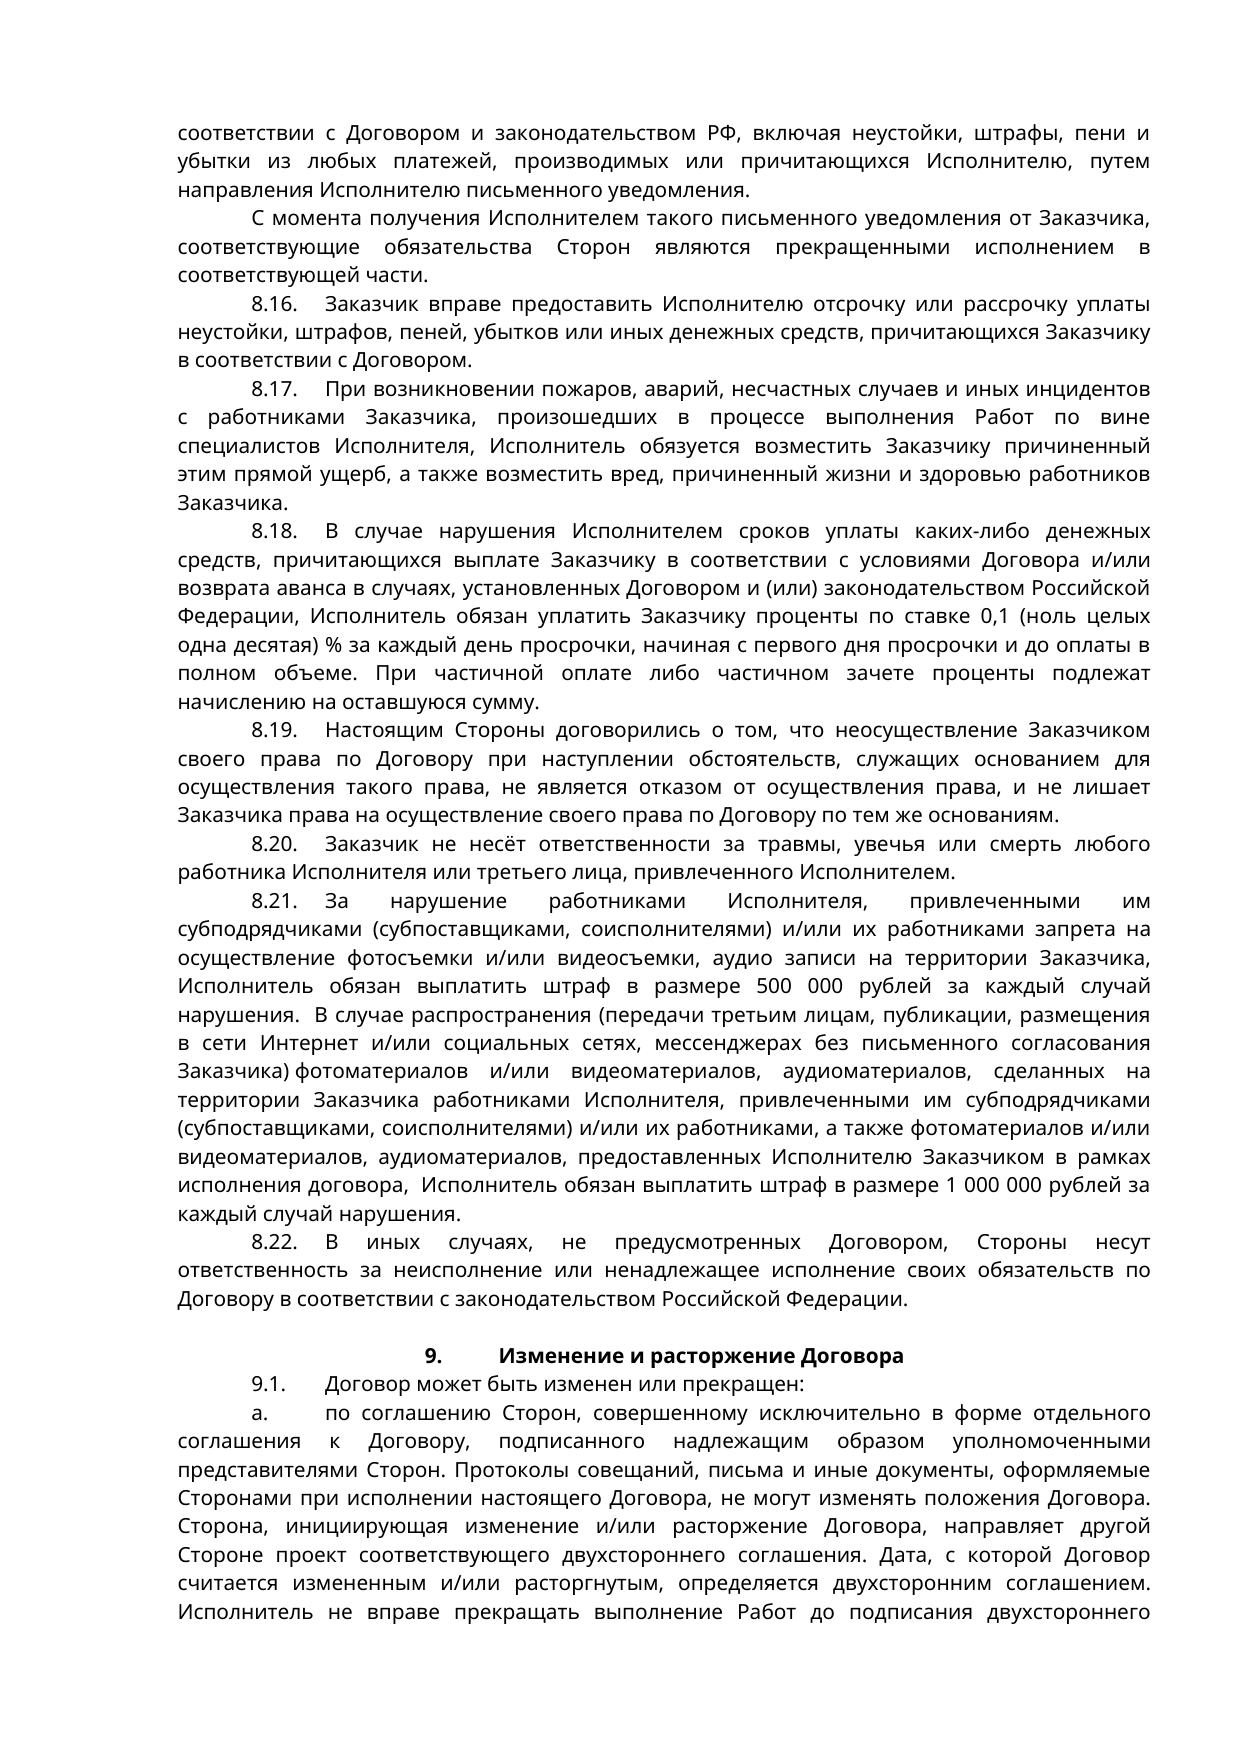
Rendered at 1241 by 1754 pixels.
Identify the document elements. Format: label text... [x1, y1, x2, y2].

text С момента получения Исполнителем такого письменного уведомления от Заказчика, соответствующие обязательства Сторон являются прекращенными исполнением в соответствующей части. [177, 203, 1152, 289]
list Договор может быть изменен или прекращен: [177, 1369, 1152, 1398]
list Настоящим Стороны договорились о том, что неосуществление Заказчиком своего права по Договору при наступлении обстоятельств, служащих основанием для осуществления такого права, не является отказом от осуществления права, и не лишает Заказчика права на осуществление своего права по Договору по тем же основаниям. [177, 715, 1152, 829]
list При возникновении пожаров, аварий, несчастных случаев и иных инцидентов с работниками Заказчика, произошедших в процессе выполнения Работ по вине специалистов Исполнителя, Исполнитель обязуется возместить Заказчику причиненный этим прямой ущерб, а также возместить вред, причиненный жизни и здоровью работников Заказчика. [177, 374, 1152, 516]
list Изменение и расторжение Договора [177, 1341, 1152, 1369]
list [177, 118, 1152, 203]
list В иных случаях, не предусмотренных Договором, Стороны несут ответственность за неисполнение или ненадлежащее исполнение своих обязательств по Договору в соответствии с законодательством Российской Федерации. [177, 1227, 1152, 1312]
list Заказчик вправе предоставить Исполнителю отсрочку или рассрочку уплаты неустойки, штрафов, пеней, убытков или иных денежных средств, причитающихся Заказчику в соответствии с Договором. [177, 289, 1152, 374]
list Заказчик не несёт ответственности за травмы, увечья или смерть любого работника Исполнителя или третьего лица, привлеченного Исполнителем. [177, 829, 1152, 886]
list За нарушение работниками Исполнителя, привлеченными им субподрядчиками (субпоставщиками, соисполнителями) и/или их работниками запрета на осуществление фотосъемки и/или видеосъемки, аудио записи на территории Заказчика, Исполнитель обязан выплатить штраф в размере 500 000 рублей за каждый случай нарушения. В случае распространения (передачи третьим лицам, публикации, размещения в сети Интернет и/или социальных сетях, мессенджерах без письменного согласования Заказчика) фотоматериалов и/или видеоматериалов, аудиоматериалов, сделанных на территории Заказчика работниками Исполнителя, привлеченными им субподрядчиками (субпоставщиками, соисполнителями) и/или их работниками, а также фотоматериалов и/или видеоматериалов, аудиоматериалов, предоставленных Исполнителю Заказчиком в рамках исполнения договора, Исполнитель обязан выплатить штраф в размере 1 000 000 рублей за каждый случай нарушения. [177, 886, 1152, 1227]
list В случае нарушения Исполнителем сроков уплаты каких-либо денежных средств, причитающихся выплате Заказчику в соответствии с условиями Договора и/или возврата аванса в случаях, установленных Договором и (или) законодательством Российской Федерации, Исполнитель обязан уплатить Заказчику проценты по ставке 0,1 (ноль целых одна десятая) % за каждый день просрочки, начиная с первого дня просрочки и до оплаты в полном объеме. При частичной оплате либо частичном зачете проценты подлежат начислению на оставшуюся сумму. [177, 516, 1152, 715]
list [177, 1398, 1152, 1625]
